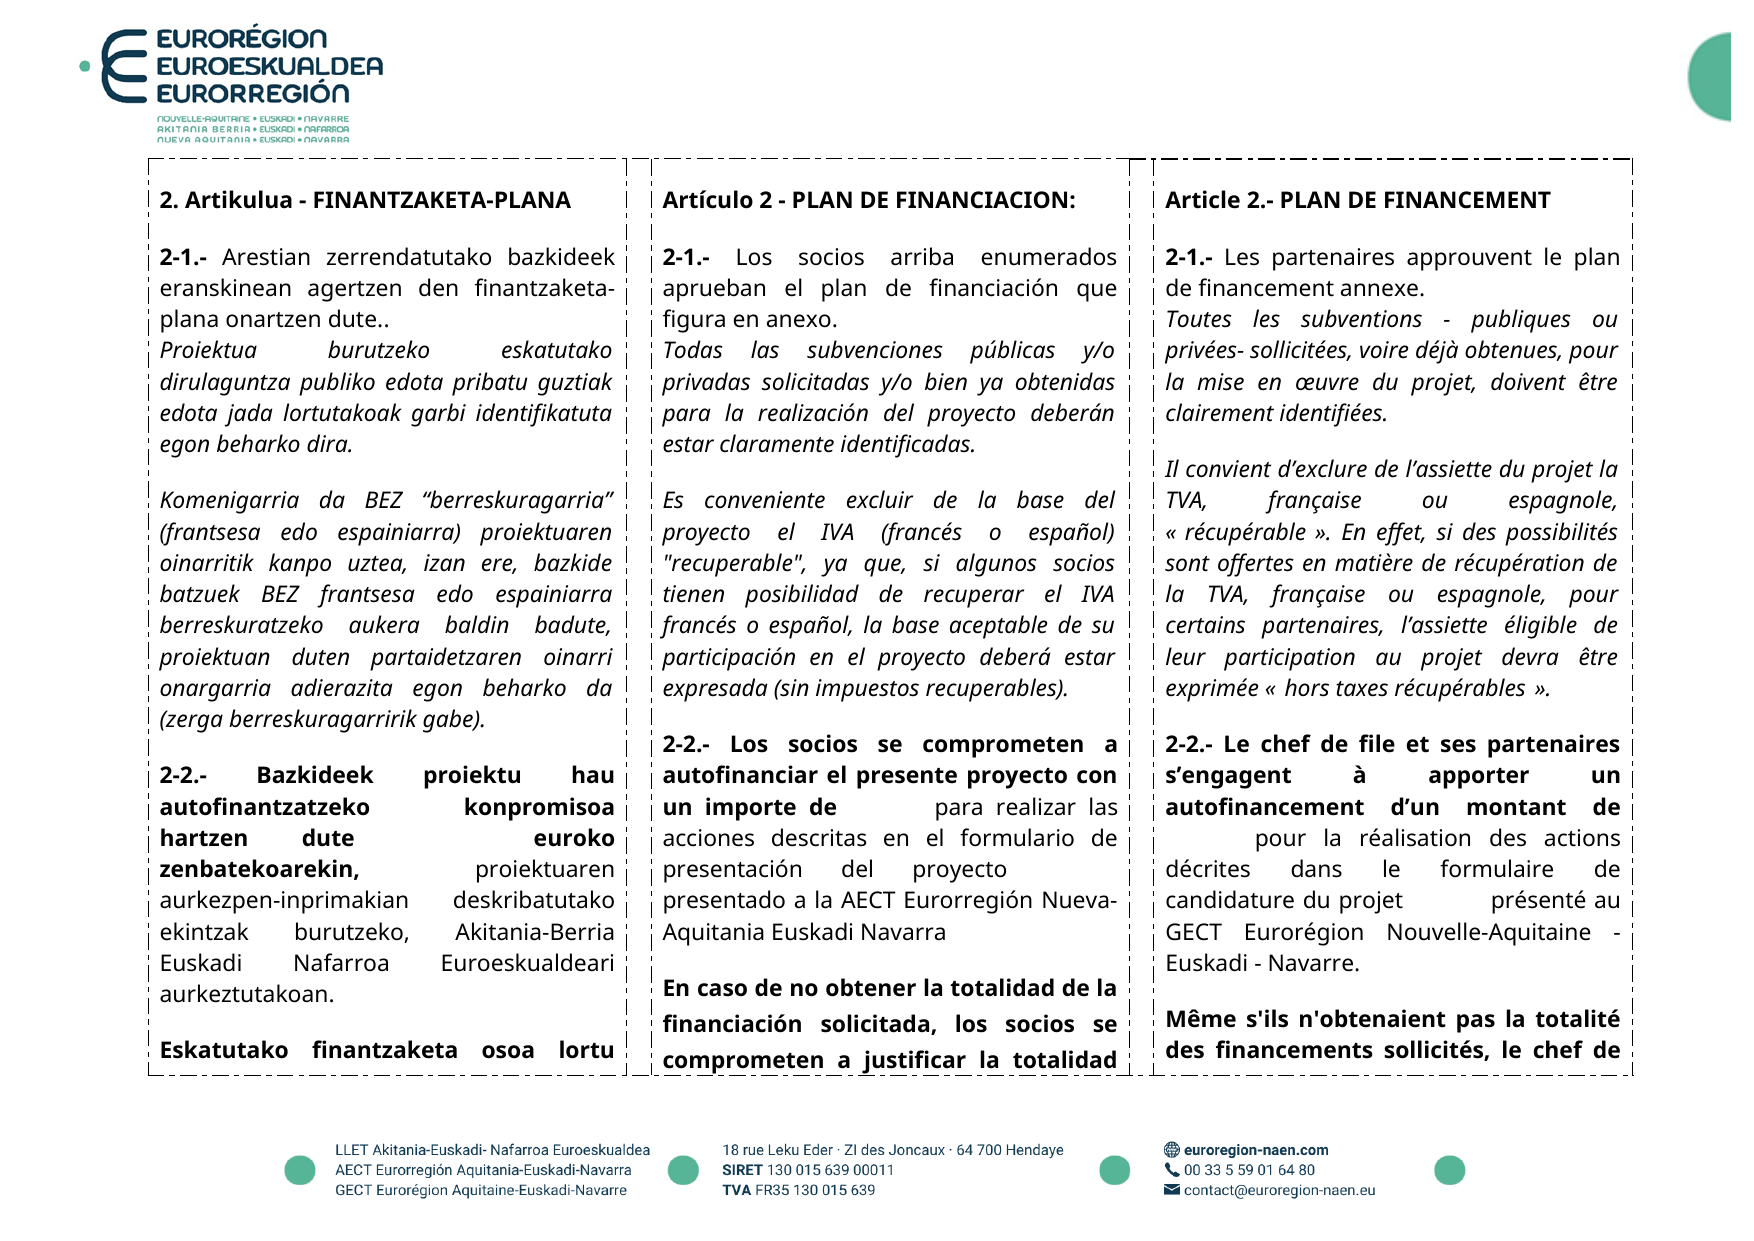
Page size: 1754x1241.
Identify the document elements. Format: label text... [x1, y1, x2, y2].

table_cell [1129, 158, 1154, 1075]
picture [271, 1107, 1474, 1229]
table_cell [626, 158, 651, 1075]
picture [1662, 8, 1736, 147]
picture [0, 8, 451, 158]
